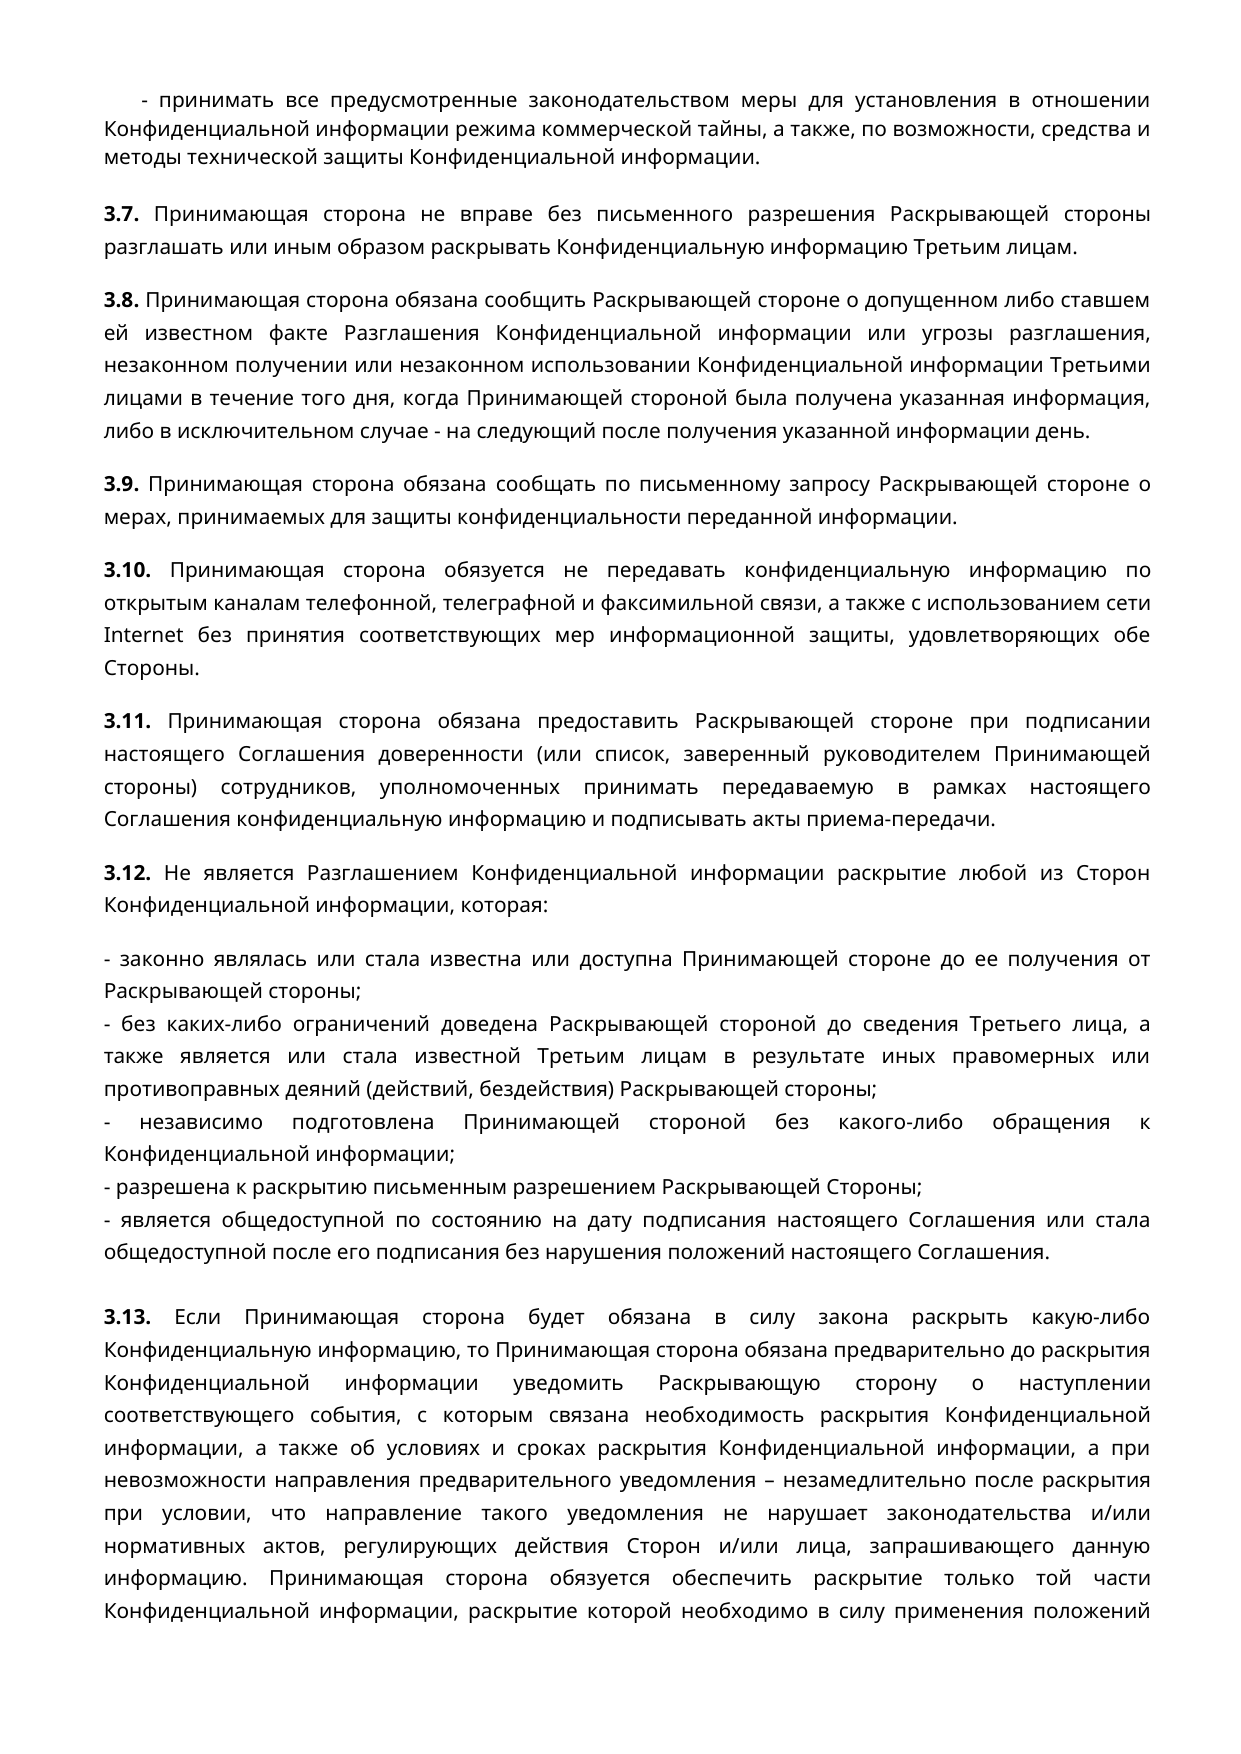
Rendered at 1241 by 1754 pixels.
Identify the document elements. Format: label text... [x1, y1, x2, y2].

text - независимо подготовлена Принимающей стороной без какого-либо обращения к Конфиденциальной информации; [103, 1107, 1152, 1168]
text 3.9. Принимающая сторона обязана сообщать по письменному запросу Раскрывающей стороне о мерах, принимаемых для защиты конфиденциальности переданной информации. [103, 469, 1152, 530]
list - принимать все предусмотренные законодательством меры для установления в отношении Конфиденциальной информации режима коммерческой тайны, а также, по возможности, средства и методы технической защиты Конфиденциальной информации. [103, 86, 1152, 171]
text 3.12. Не является Разглашением Конфиденциальной информации раскрытие любой из Сторон Конфиденциальной информации, которая: [103, 858, 1152, 919]
text 3.7. Принимающая сторона не вправе без письменного разрешения Раскрывающей стороны разглашать или иным образом раскрывать Конфиденциальную информацию Третьим лицам. [103, 199, 1152, 260]
text 3.11. Принимающая сторона обязана предоставить Раскрывающей стороне при подписании настоящего Соглашения доверенности (или список, заверенный руководителем Принимающей стороны) сотрудников, уполномоченных принимать передаваемую в рамках настоящего Соглашения конфиденциальную информацию и подписывать акты приема-передачи. [103, 707, 1152, 833]
text 3.10. Принимающая сторона обязуется не передавать конфиденциальную информацию по открытым каналам телефонной, телеграфной и факсимильной связи, а также с использованием сети Internet без принятия соответствующих мер информационной защиты, удовлетворяющих обе Стороны. [103, 555, 1152, 682]
text - является общедоступной по состоянию на дату подписания настоящего Соглашения или стала общедоступной после его подписания без нарушения положений настоящего Соглашения. [103, 1205, 1152, 1266]
text - законно являлась или стала известна или доступна Принимающей стороне до ее получения от Раскрывающей стороны; [103, 944, 1152, 1005]
text - без каких-либо ограничений доведена Раскрывающей стороной до сведения Третьего лица, а также является или стала известной Третьим лицам в результате иных правомерных или противоправных деяний (действий, бездействия) Раскрывающей стороны; [103, 1009, 1152, 1103]
text 3.8. Принимающая сторона обязана сообщить Раскрывающей стороне о допущенном либо ставшем ей известном факте Разглашения Конфиденциальной информации или угрозы разглашения, незаконном получении или незаконном использовании Конфиденциальной информации Третьими лицами в течение того дня, когда Принимающей стороной была получена указанная информация, либо в исключительном случае - на следующий после получения указанной информации день. [103, 285, 1152, 444]
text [103, 1302, 1152, 1624]
text - разрешена к раскрытию письменным разрешением Раскрывающей Стороны; [103, 1172, 1152, 1201]
